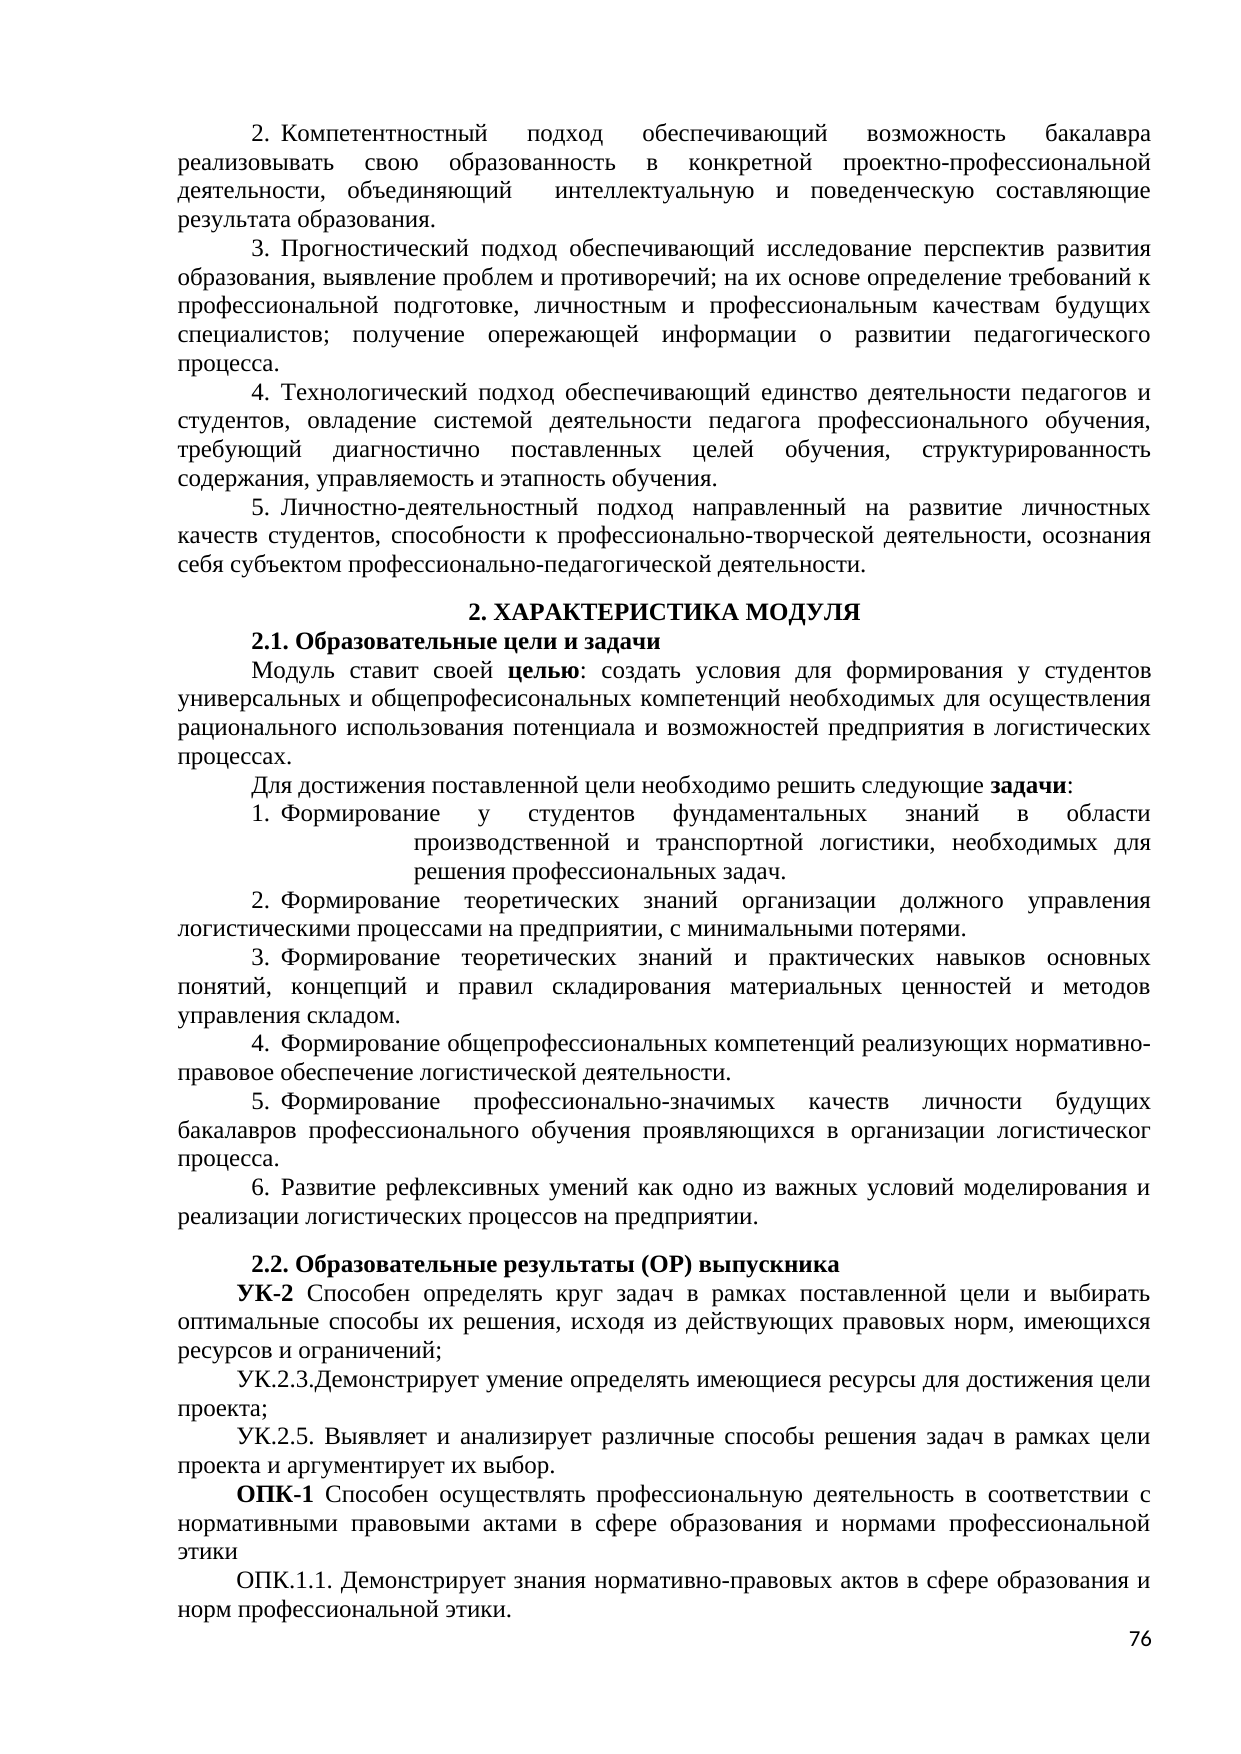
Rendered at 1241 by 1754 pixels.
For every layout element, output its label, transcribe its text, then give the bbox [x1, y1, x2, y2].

list Формирование теоретических знаний организации должного управления логистическими процессами на предприятии, с минимальными потерями. [177, 885, 1152, 942]
text 2.2. Образовательные результаты (ОР) выпускника [177, 1249, 1138, 1278]
text Модуль ставит своей целью: создать условия для формирования у студентов универсальных и общепрофесисональных компетенций необходимых для осуществления рационального использования потенциала и возможностей предприятия в логистических процессах. [177, 655, 1152, 770]
text УК-2 Способен определять круг задач в рамках поставленной цели и выбирать оптимальные способы их решения, исходя из действующих правовых норм, имеющихся ресурсов и ограничений; [177, 1278, 1152, 1364]
list Формирование профессионально-значимых качеств личности будущих бакалавров профессионального обучения проявляющихся в организации логистическог процесса. [177, 1086, 1152, 1172]
text Для достижения поставленной цели необходимо решить следующие задачи: [177, 770, 1152, 798]
text ОПК.1.1. Демонстрирует знания нормативно-правовых актов в сфере образования и норм профессиональной этики. [177, 1565, 1152, 1623]
list Формирование теоретических знаний и практических навыков основных понятий, концепций и правил складирования материальных ценностей и методов управления складом. [177, 942, 1152, 1028]
text 2.1. Образовательные цели и задачи [177, 626, 1152, 655]
list Прогностический подход обеспечивающий исследование перспектив развития образования, выявление проблем и противоречий; на их основе определение требований к профессиональной подготовке, личностным и профессиональным качествам будущих специалистов; получение опережающей информации о развитии педагогического процесса. [177, 233, 1152, 377]
list Формирование у студентов фундаментальных знаний в области производственной и транспортной логистики, необходимых для решения профессиональных задач. [251, 798, 1152, 885]
list Технологический подход обеспечивающий единство деятельности педагогов и студентов, овладение системой деятельности педагога профессионального обучения, требующий диагностично поставленных целей обучения, структурированность содержания, управляемость и этапность обучения. [177, 377, 1152, 492]
text 2. ХАРАКТЕРИСТИКА МОДУЛЯ [177, 597, 1152, 626]
list Личностно-деятельностный подход направленный на развитие личностных качеств студентов, способности к профессионально-творческой деятельности, осознания себя субъектом профессионально-педагогической деятельности. [177, 492, 1152, 578]
text ОПК-1 Способен осуществлять профессиональную деятельность в соответствии с нормативными правовыми актами в сфере образования и нормами профессиональной этики [177, 1479, 1152, 1565]
list Компетентностный подход обеспечивающий возможность бакалавра реализовывать свою образованность в конкретной проектно-профессиональной деятельности, объединяющий интеллектуальную и поведенческую составляющие результата образования. [177, 118, 1152, 233]
text УК.2.3.Демонстрирует умение определять имеющиеся ресурсы для достижения цели проекта; [177, 1364, 1152, 1421]
list Развитие рефлексивных умений как одно из важных условий моделирования и реализации логистических процессов на предприятии. [177, 1172, 1152, 1230]
list Формирование общепрофессиональных компетенций реализующих нормативно-правовое обеспечение логистической деятельности. [177, 1028, 1152, 1086]
text УК.2.5. Выявляет и анализирует различные способы решения задач в рамках цели проекта и аргументирует их выбор. [177, 1421, 1152, 1479]
